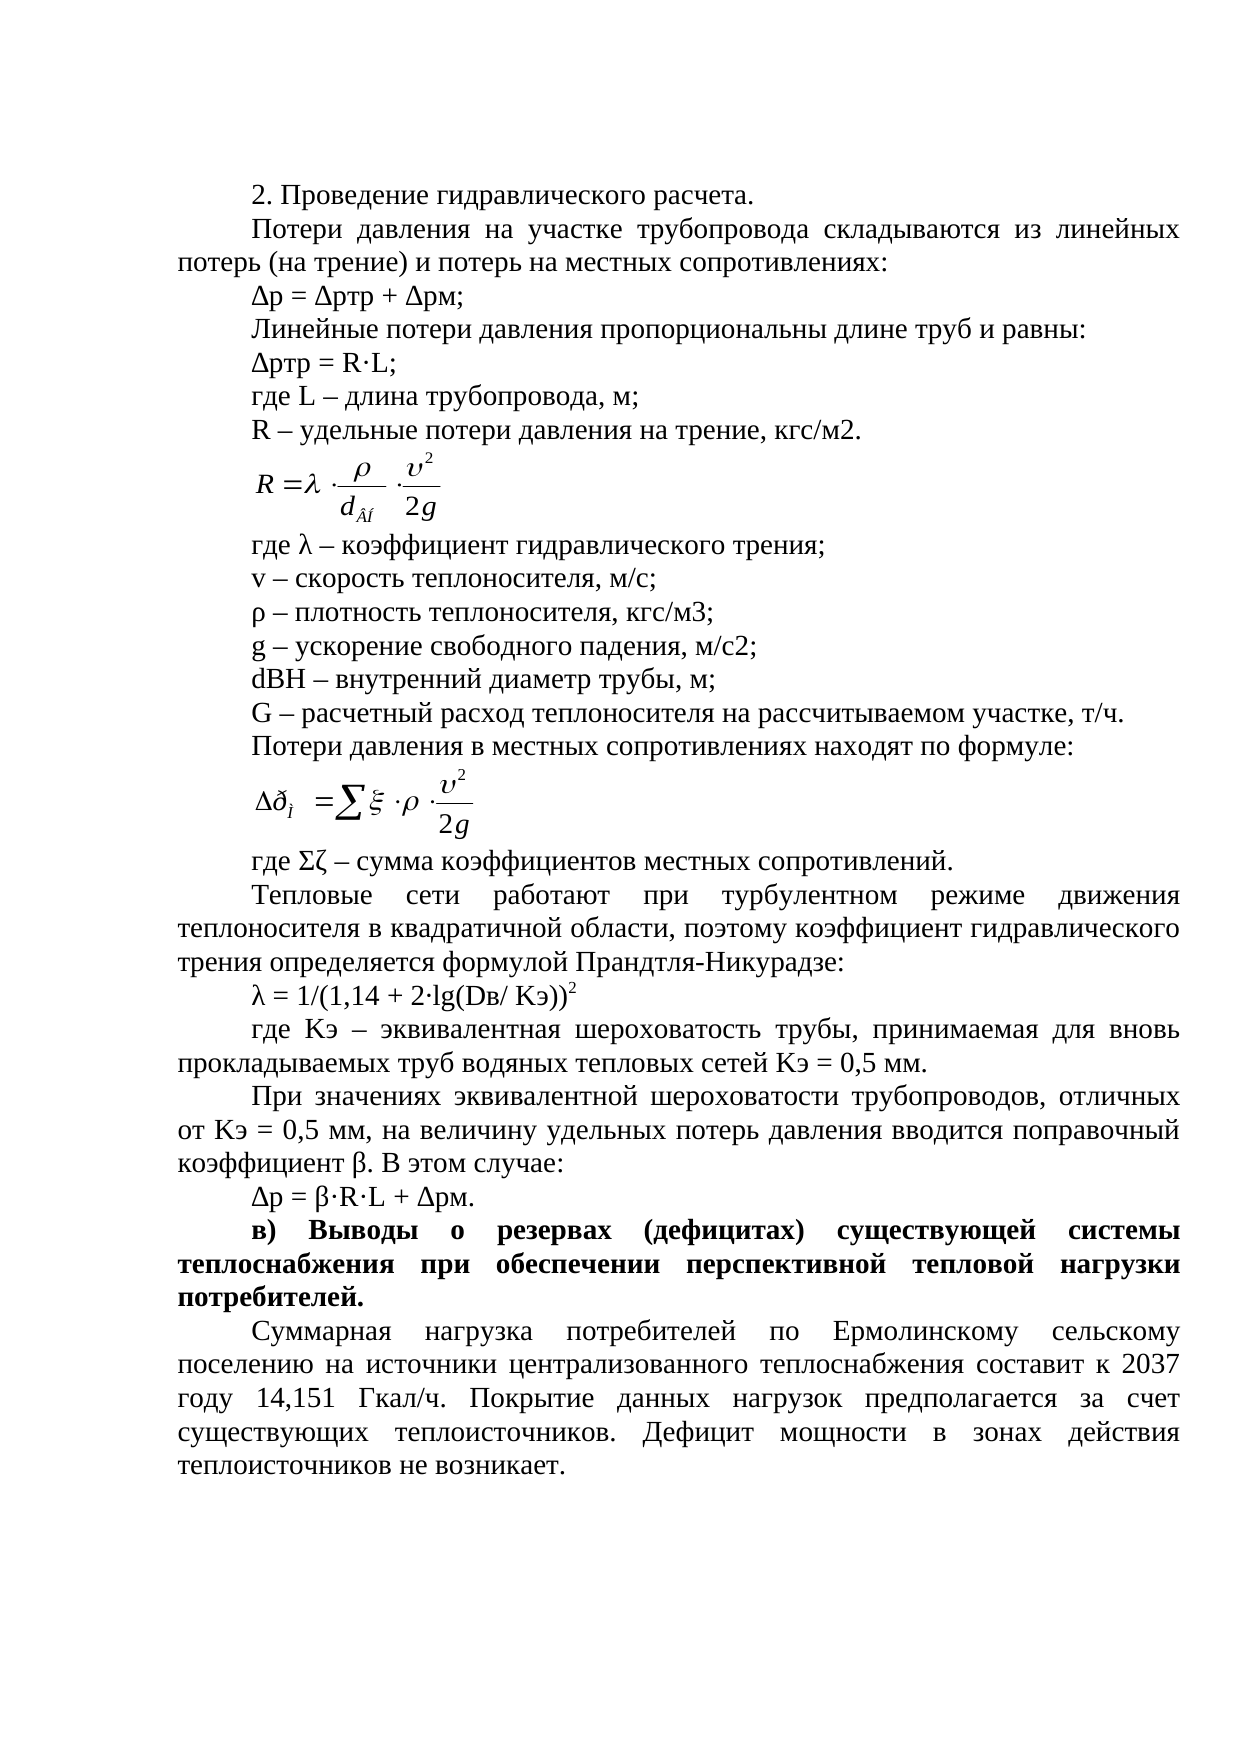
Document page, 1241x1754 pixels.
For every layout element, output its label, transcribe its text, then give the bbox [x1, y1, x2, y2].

text dBН – внутренний диаметр трубы, м; [177, 661, 1181, 695]
text Линейные потери давления пропорциональны длине труб и равны: [177, 311, 1181, 345]
text R – удельные потери давления на трение, кгс/м2. [177, 412, 1181, 446]
text где Σζ – сумма коэффициентов местных сопротивлений. [177, 843, 1181, 877]
text При значениях эквивалентной шероховатости трубопроводов, отличных от Kэ = 0,5 мм, на величину удельных потерь давления вводится поправочный коэффициент β. В этом случае: [177, 1078, 1181, 1179]
text G – расчетный расход теплоносителя на рассчитываемом участке, т/ч. [177, 695, 1181, 728]
text Потери давления на участке трубопровода складываются из линейных потерь (на трение) и потерь на местных сопротивлениях: [177, 211, 1181, 278]
text Потери давления в местных сопротивлениях находят по формуле: [177, 728, 1181, 762]
text g – ускорение свободного падения, м/с2; [177, 628, 1181, 661]
text ρ – плотность теплоносителя, кгс/м3; [177, 594, 1181, 628]
text 2. Проведение гидравлического расчета. [177, 177, 1181, 211]
text ∆pтр = R·L; [177, 345, 1181, 378]
text Суммарная нагрузка потребителей по Ермолинскому сельскому поселению на источники централизованного теплоснабжения составит к 2037 году 14,151 Гкал/ч. Покрытие данных нагрузок предполагается за счет существующих теплоисточников. Дефицит мощности в зонах действия теплоисточников не возникает. [177, 1313, 1181, 1481]
text в) Выводы о резервах (дефицитах) существующей системы теплоснабжения при обеспечении перспективной тепловой нагрузки потребителей. [177, 1212, 1181, 1313]
text Тепловые сети работают при турбулентном режиме движения теплоносителя в квадратичной области, поэтому коэффициент гидравлического трения определяется формулой Прандтля-Никурадзе: [177, 877, 1181, 978]
text где L – длина трубопровода, м; [177, 378, 1181, 412]
text ∆р = ∆ртр + ∆рм; [177, 278, 1181, 311]
text ∆р = β·R·L + ∆pм. [177, 1179, 1181, 1212]
text v – скорость теплоносителя, м/с; [177, 561, 1181, 594]
text λ = 1/(1,14 + 2∙lg(Dв/ Kэ))2 [177, 978, 1181, 1011]
text где Kэ – эквивалентная шероховатость трубы, принимаемая для вновь прокладываемых труб водяных тепловых сетей Kэ = 0,5 мм. [177, 1011, 1181, 1078]
text где λ – коэффициент гидравлического трения; [177, 527, 1181, 561]
